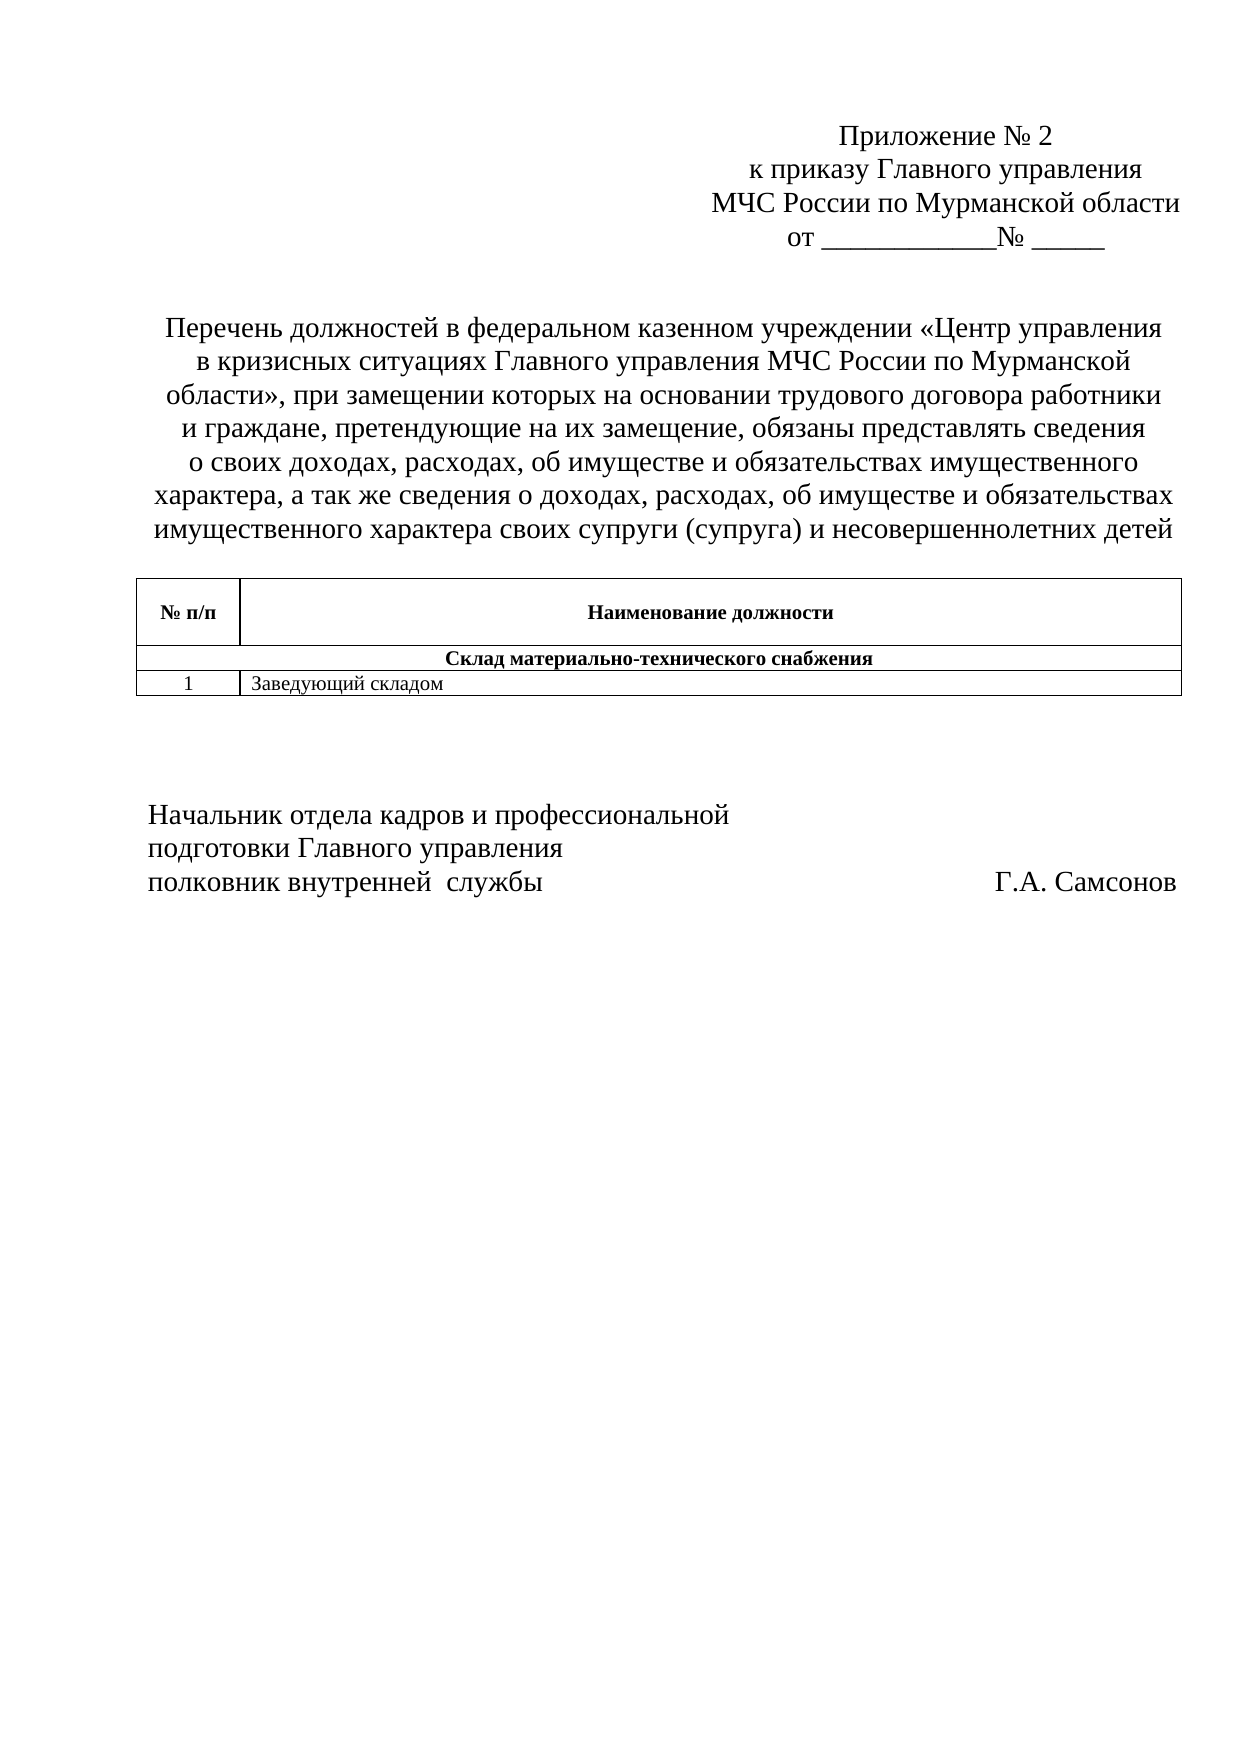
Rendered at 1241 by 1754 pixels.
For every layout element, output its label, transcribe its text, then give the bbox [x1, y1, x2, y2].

table_header № п/п [137, 579, 239, 645]
text полковник внутренней службы Г.А. Самсонов [148, 864, 1181, 898]
text Начальник отдела кадров и профессиональной [148, 797, 1181, 831]
table_cell Заведующий складом [241, 671, 1181, 695]
subtitle МЧС России по Мурманской области [710, 185, 1181, 219]
table_cell Склад материально-технического снабжения [137, 646, 1181, 670]
text Перечень должностей в федеральном казенном учреждении «Центр управления в кризисных ситуациях Главного управления МЧС России по Мурманской области», при замещении которых на основании трудового договора работники [148, 310, 1179, 410]
subtitle от ____________№ _____ [710, 219, 1181, 252]
subtitle к приказу Главного управления [710, 152, 1181, 185]
text и граждане, претендующие на их замещение, обязаны представлять сведения о своих доходах, расходах, об имуществе и обязательствах имущественного характера, а так же сведения о доходах, расходах, об имуществе и обязательствах имущественного характера своих супруги (супруга) и несовершеннолетних детей [148, 410, 1179, 544]
text подготовки Главного управления [148, 831, 1181, 864]
subtitle Приложение № 2 [710, 118, 1181, 152]
table_header Наименование должности [241, 579, 1181, 645]
table_cell 1 [137, 671, 239, 695]
